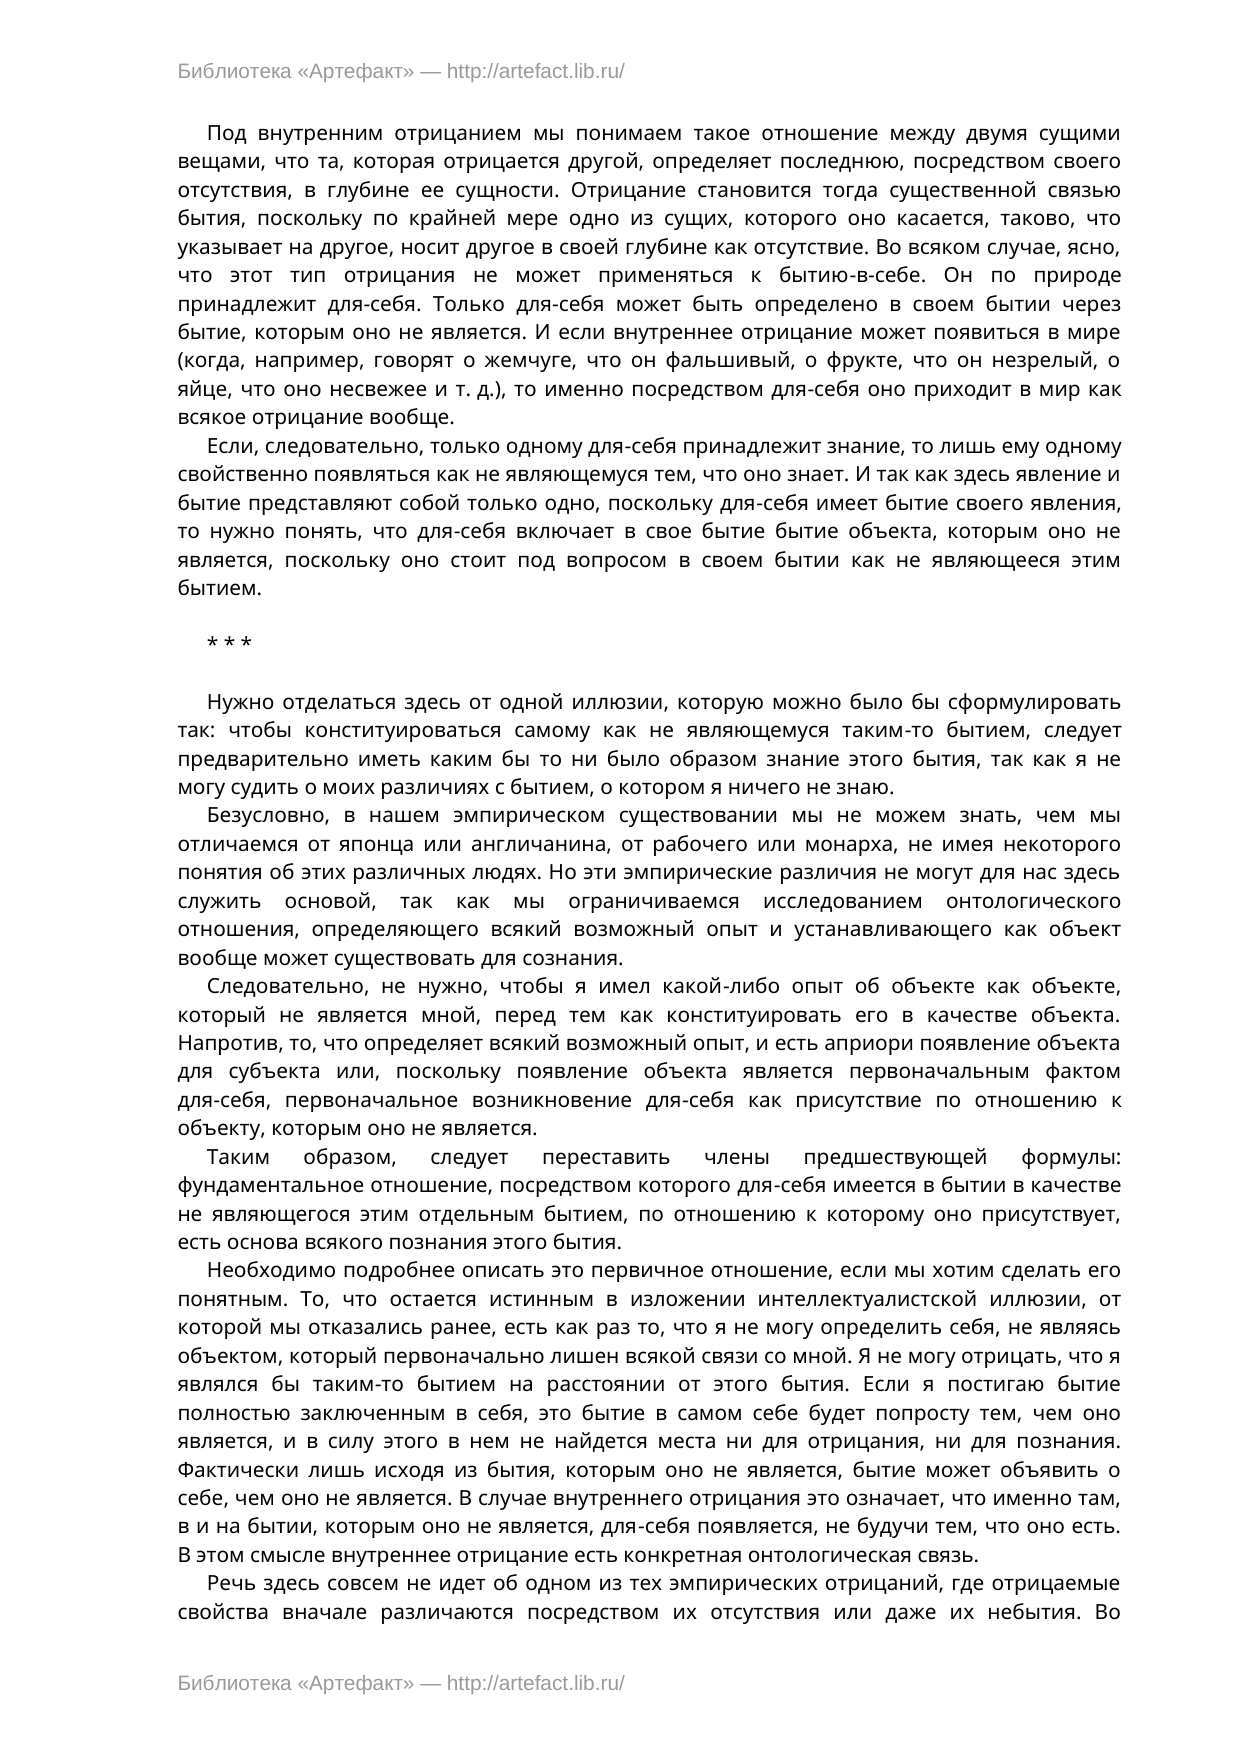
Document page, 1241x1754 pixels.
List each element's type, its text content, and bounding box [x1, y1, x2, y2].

text Таким образом, следует переставить члены предшествующей формулы: фундаментальное отношение, посредством которого для-себя имеется в бытии в качестве не являющегося этим отдельным бытием, по отношению к которому оно присутствует, есть основа всякого познания этого бытия. [177, 1142, 1122, 1256]
text Безусловно, в нашем эмпирическом существовании мы не можем знать, чем мы отличаемся от японца или англичанина, от рабочего или монарха, не имея некоторого понятия об этих различных людях. Но эти эмпирические различия не могут для нас здесь служить основой, так как мы ограничиваемся исследованием онтологического отношения, определяющего всякий возможный опыт и устанавливающего как объект вообще может существовать для сознания. [177, 801, 1122, 971]
text Под внутренним отрицанием мы понимаем такое отношение между двумя сущими вещами, что та, которая отрицается другой, определяет последнюю, посредством своего отсутствия, в глубине ее сущности. Отрицание становится тогда существенной связью бытия, поскольку по крайней мере одно из сущих, которого оно касается, таково, что указывает на другое, носит другое в своей глубине как отсутствие. Во всяком случае, ясно, что этот тип отрицания не может применяться к бытию-в-себе. Он по природе принадлежит для-себя. Только для-себя может быть определено в своем бытии через бытие, которым оно не является. И если внутреннее отрицание может появиться в мире (когда, например, говорят о жемчуге, что он фальшивый, о фрукте, что он незрелый, о яйце, что оно несвежее и т. д.), то именно посредством для-себя оно приходит в мир как всякое отрицание вообще. [177, 118, 1122, 431]
text Следовательно, не нужно, чтобы я имел какой-либо опыт об объекте как объекте, который не является мной, перед тем как конституировать его в качестве объекта. Напротив, то, что определяет всякий возможный опыт, и есть априори появление объекта для субъекта или, поскольку появление объекта является первоначальным фактом для-себя, первоначальное возникновение для-себя как присутствие по отношению к объекту, которым оно не является. [177, 971, 1122, 1142]
subtitle * * * [177, 630, 1122, 658]
text Необходимо подробнее описать это первичное отношение, если мы хотим сделать его понятным. То, что остается истинным в изложении интеллектуалистской иллюзии, от которой мы отказались ранее, есть как раз то, что я не могу определить себя, не являясь объектом, который первоначально лишен всякой связи со мной. Я не могу отрицать, что я являлся бы таким-то бытием на расстоянии от этого бытия. Если я постигаю бытие полностью заключенным в себя, это бытие в самом себе будет попросту тем, чем оно является, и в силу этого в нем не найдется места ни для отрицания, ни для познания. Фактически лишь исходя из бытия, которым оно не является, бытие может объявить о себе, чем оно не является. В случае внутреннего отрицания это означает, что именно там, в и на бытии, которым оно не является, для-себя появляется, не будучи тем, что оно есть. В этом смысле внутреннее отрицание есть конкретная онтологическая связь. [177, 1256, 1122, 1568]
text Нужно отделаться здесь от одной иллюзии, которую можно было бы сформулировать так: чтобы конституироваться самому как не являющемуся таким-то бытием, следует предварительно иметь каким бы то ни было образом знание этого бытия, так как я не могу судить о моих различиях с бытием, о котором я ничего не знаю. [177, 687, 1122, 801]
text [177, 1568, 1122, 1625]
text Если, следовательно, только одному для-себя принадлежит знание, то лишь ему одному свойственно появляться как не являющемуся тем, что оно знает. И так как здесь явление и бытие представляют собой только одно, поскольку для-себя имеет бытие своего явления, то нужно понять, что для-себя включает в свое бытие бытие объекта, которым оно не является, поскольку оно стоит под вопросом в своем бытии как не являющееся этим бытием. [177, 431, 1122, 602]
